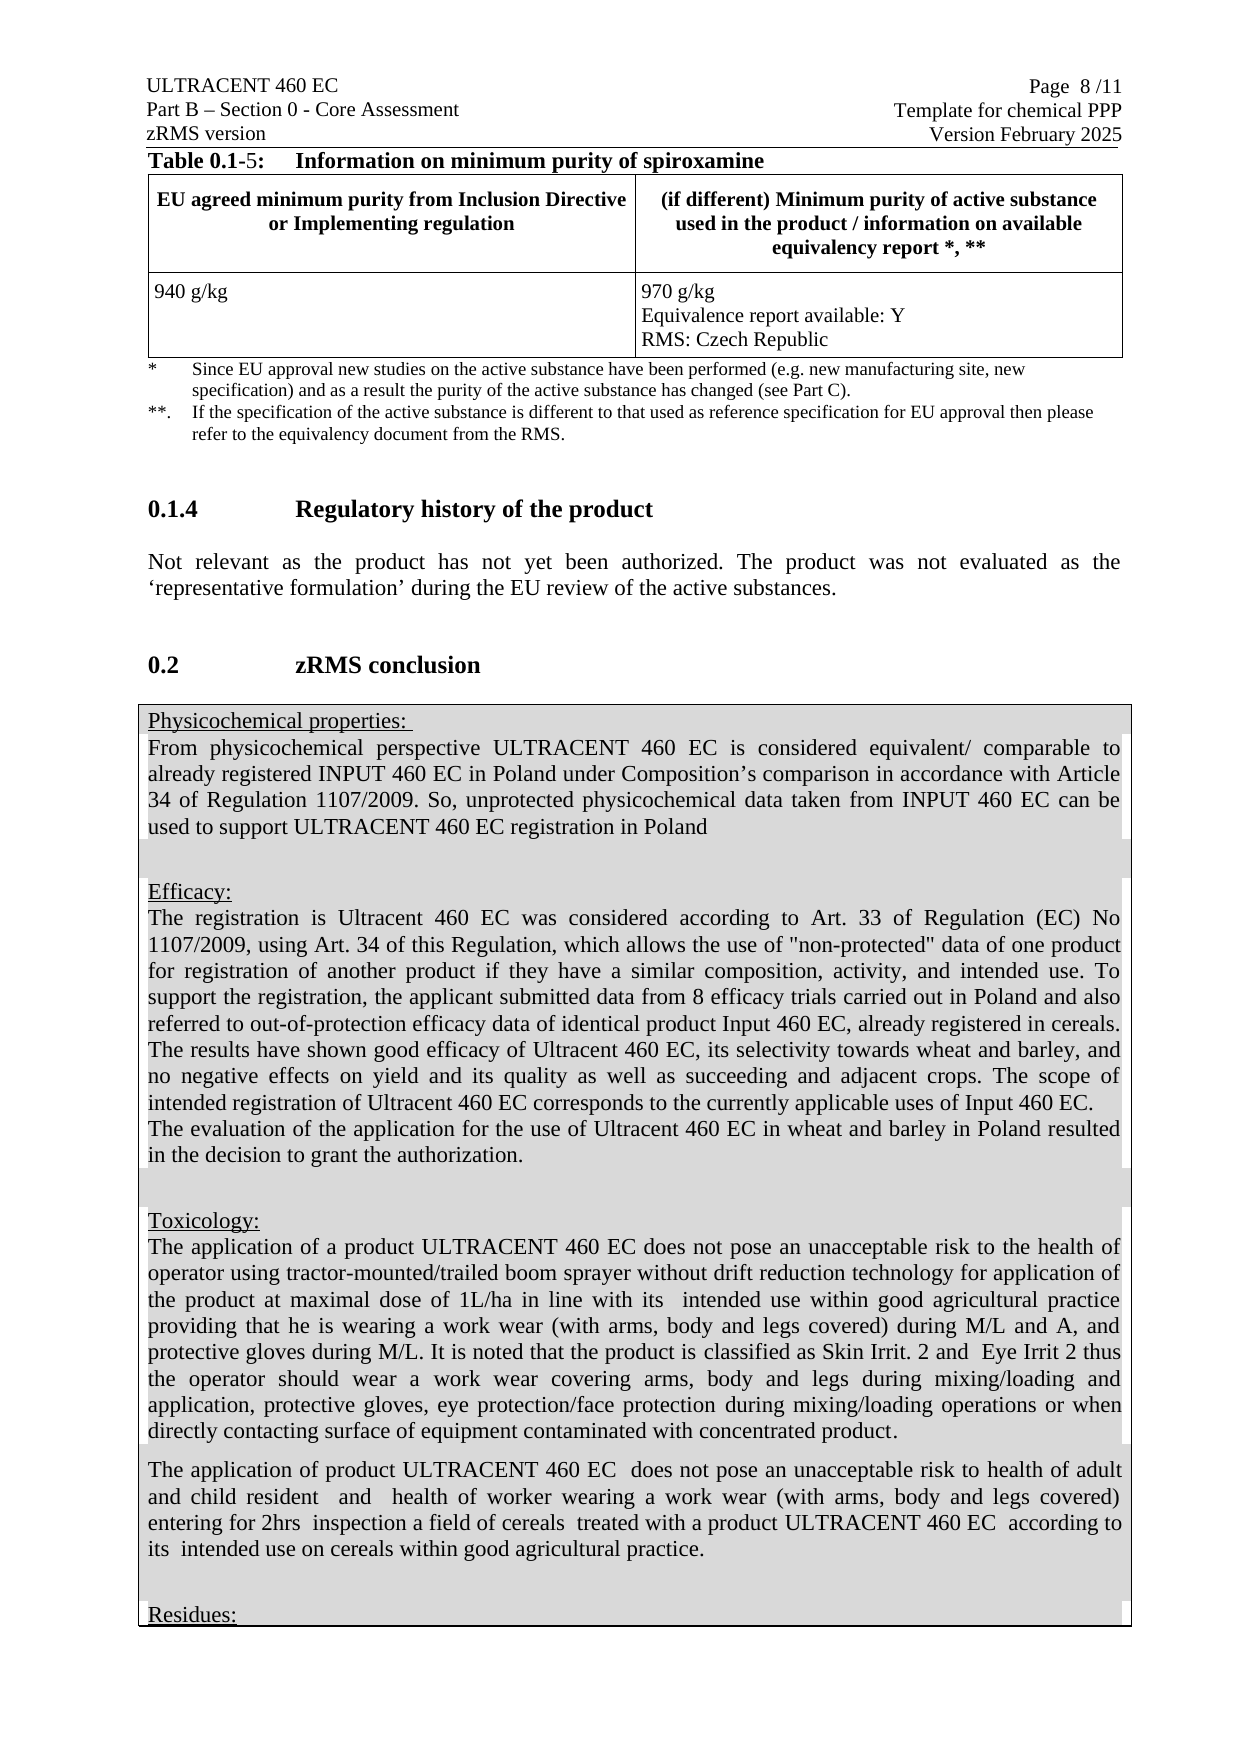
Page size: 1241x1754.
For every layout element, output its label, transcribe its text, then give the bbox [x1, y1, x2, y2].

text The registration is Ultracent 460 EC was considered according to Art. 33 of Regulation (EC) No 1107/2009, using Art. 34 of this Regulation, which allows the use of "non-protected" data of one product for registration of another product if they have a similar composition, activity, and intended use. To support the registration, the applicant submitted data from 8 efficacy trials carried out in Poland and also referred to out-of-protection efficacy data of identical product Input 460 EC, already registered in cereals. The results have shown good efficacy of Ultracent 460 EC, its selectivity towards wheat and barley, and no negative effects on yield and its quality as well as succeeding and adjacent crops. The scope of intended registration of Ultracent 460 EC corresponds to the currently applicable uses of Input 460 EC. [148, 904, 1122, 1115]
table_header (if different) Minimum purity of active substance used in the product / information on available equivalency report *, ** [636, 175, 1122, 272]
text The application of product ULTRACENT 460 EC does not pose an unacceptable risk to health of adult and child resident and health of worker wearing a work wear (with arms, body and legs covered) entering for 2hrs inspection a field of cereals treated with a product ULTRACENT 460 EC according to its intended use on cereals within good agricultural practice. [139, 1453, 1131, 1562]
table_cell 970 g/kg Equivalence report available: Y RMS: Czech Republic [636, 273, 1122, 357]
text The evaluation of the application for the use of Ultracent 460 EC in wheat and barley in Poland resulted in the decision to grant the authorization. [148, 1115, 1122, 1168]
text Not relevant as the product has not yet been authorized. The product was not evaluated as the ‘representative formulation’ during the EU review of the active substances. [148, 548, 1122, 600]
text **. If the specification of the active substance is different to that used as reference specification for EU approval then please refer to the equivalency document from the RMS. [148, 401, 1122, 444]
text From physicochemical perspective ULTRACENT 460 EC is considered equivalent/ comparable to already registered INPUT 460 EC in Poland under Composition’s comparison in accordance with Article 34 of Regulation 1107/2009. So, unprotected physicochemical data taken from INPUT 460 EC can be used to support ULTRACENT 460 EC registration in Poland [148, 734, 1122, 839]
text Efficacy: [148, 878, 1122, 904]
text Toxicology: [148, 1207, 1122, 1233]
table_header EU agreed minimum purity from Inclusion Directive or Implementing regulation [149, 175, 635, 272]
text Physicochemical properties: [139, 705, 1131, 734]
text Residues: [148, 1601, 1122, 1625]
subtitle zRMS conclusion [148, 650, 1122, 679]
text * Since EU approval new studies on the active substance have been performed (e.g. new manufacturing site, new specification) and as a result the purity of the active substance has changed (see Part C). [148, 358, 1122, 401]
table_cell 940 g/kg [149, 273, 635, 357]
subtitle Regulatory history of the product [148, 494, 1122, 523]
text The application of a product ULTRACENT 460 EC does not pose an unacceptable risk to the health of operator using tractor-mounted/trailed boom sprayer without drift reduction technology for application of the product at maximal dose of 1L/ha in line with its intended use within good agricultural practice providing that he is wearing a work wear (with arms, body and legs covered) during M/L and A, and protective gloves during M/L. It is noted that the product is classified as Skin Irrit. 2 and Eye Irrit 2 thus the operator should wear a work wear covering arms, body and legs during mixing/loading and application, protective gloves, eye protection/face protection during mixing/loading operations or when directly contacting surface of equipment contaminated with concentrated product. [148, 1233, 1122, 1444]
